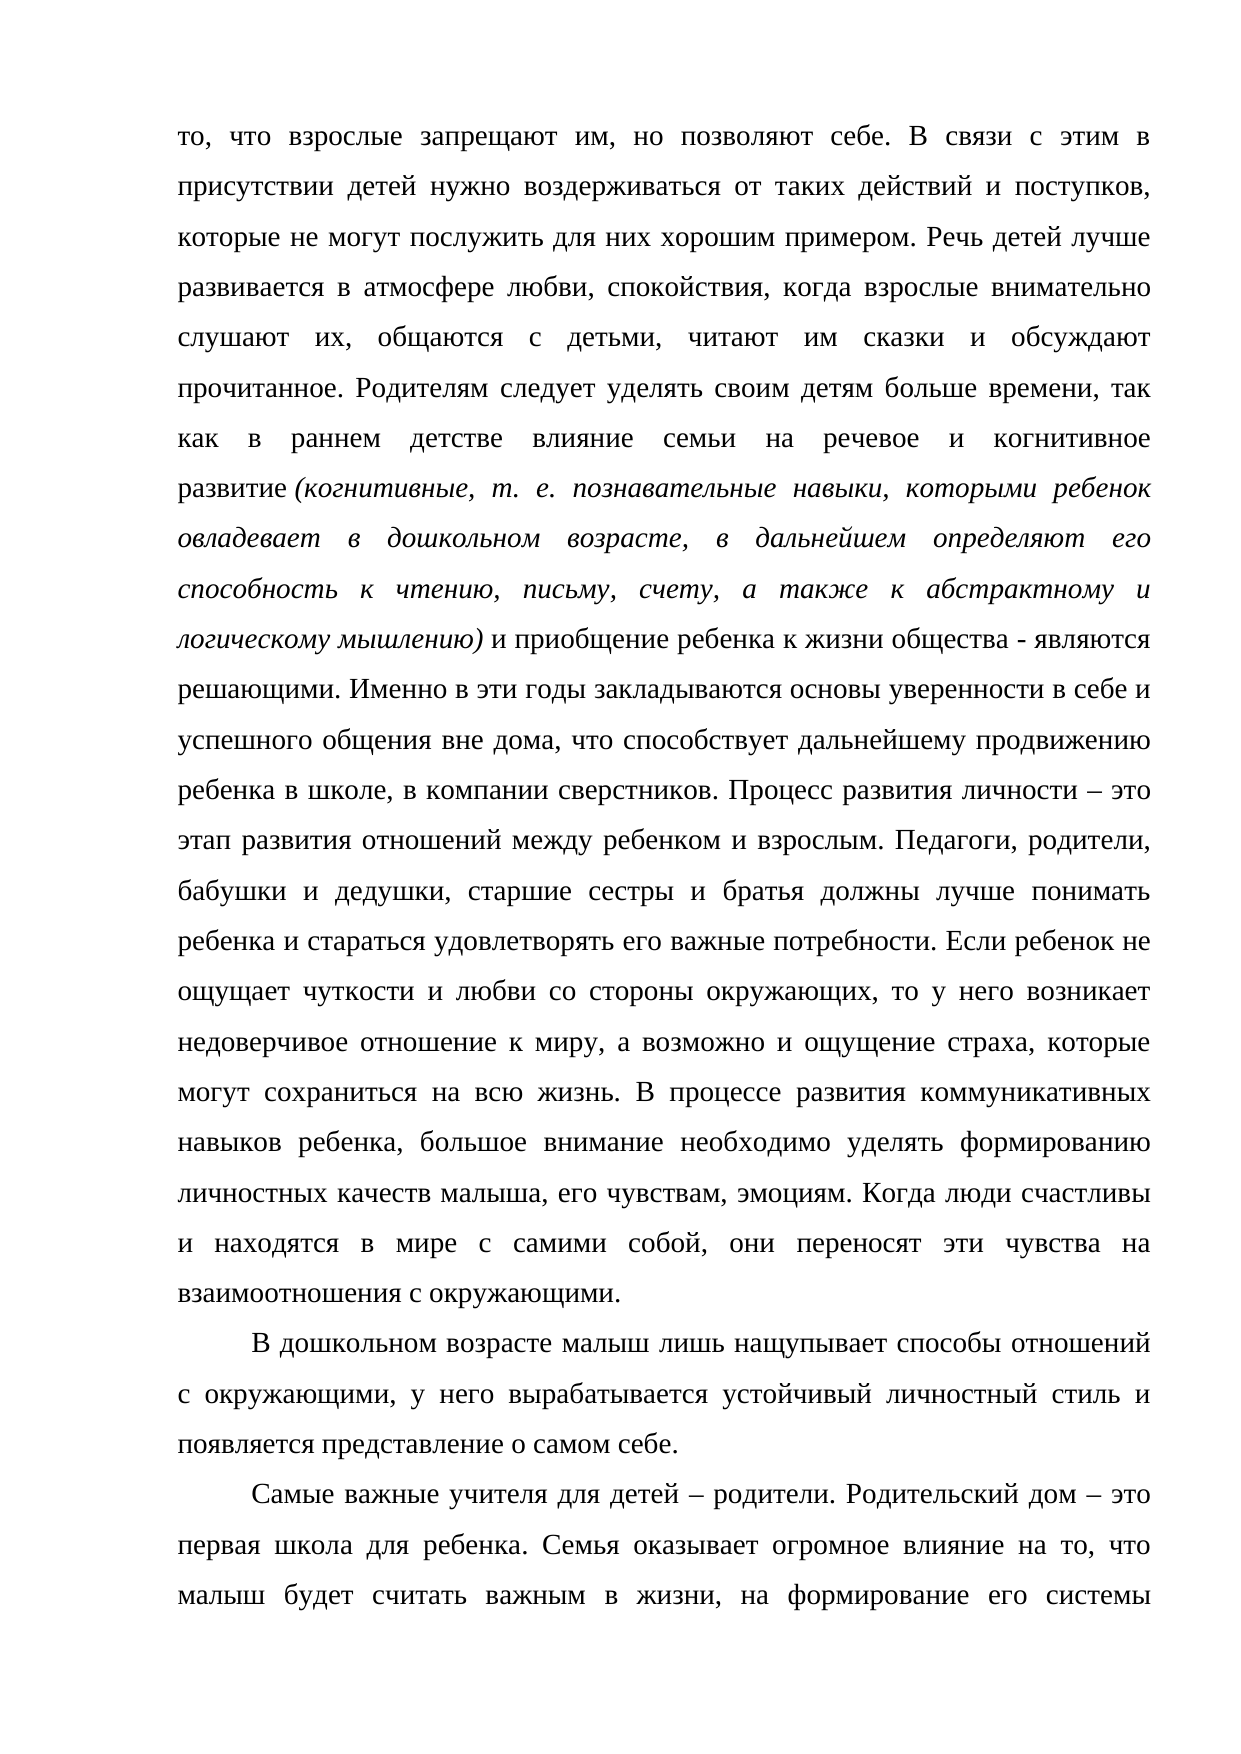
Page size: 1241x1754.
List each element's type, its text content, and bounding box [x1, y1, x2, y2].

text В дошкольном возрасте малыш лишь нащупывает способы отношений с окружающими, у него вырабатывается устойчивый личностный стиль и появляется представление о самом себе. [177, 1326, 1152, 1460]
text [177, 1477, 1152, 1611]
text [177, 118, 1152, 1309]
